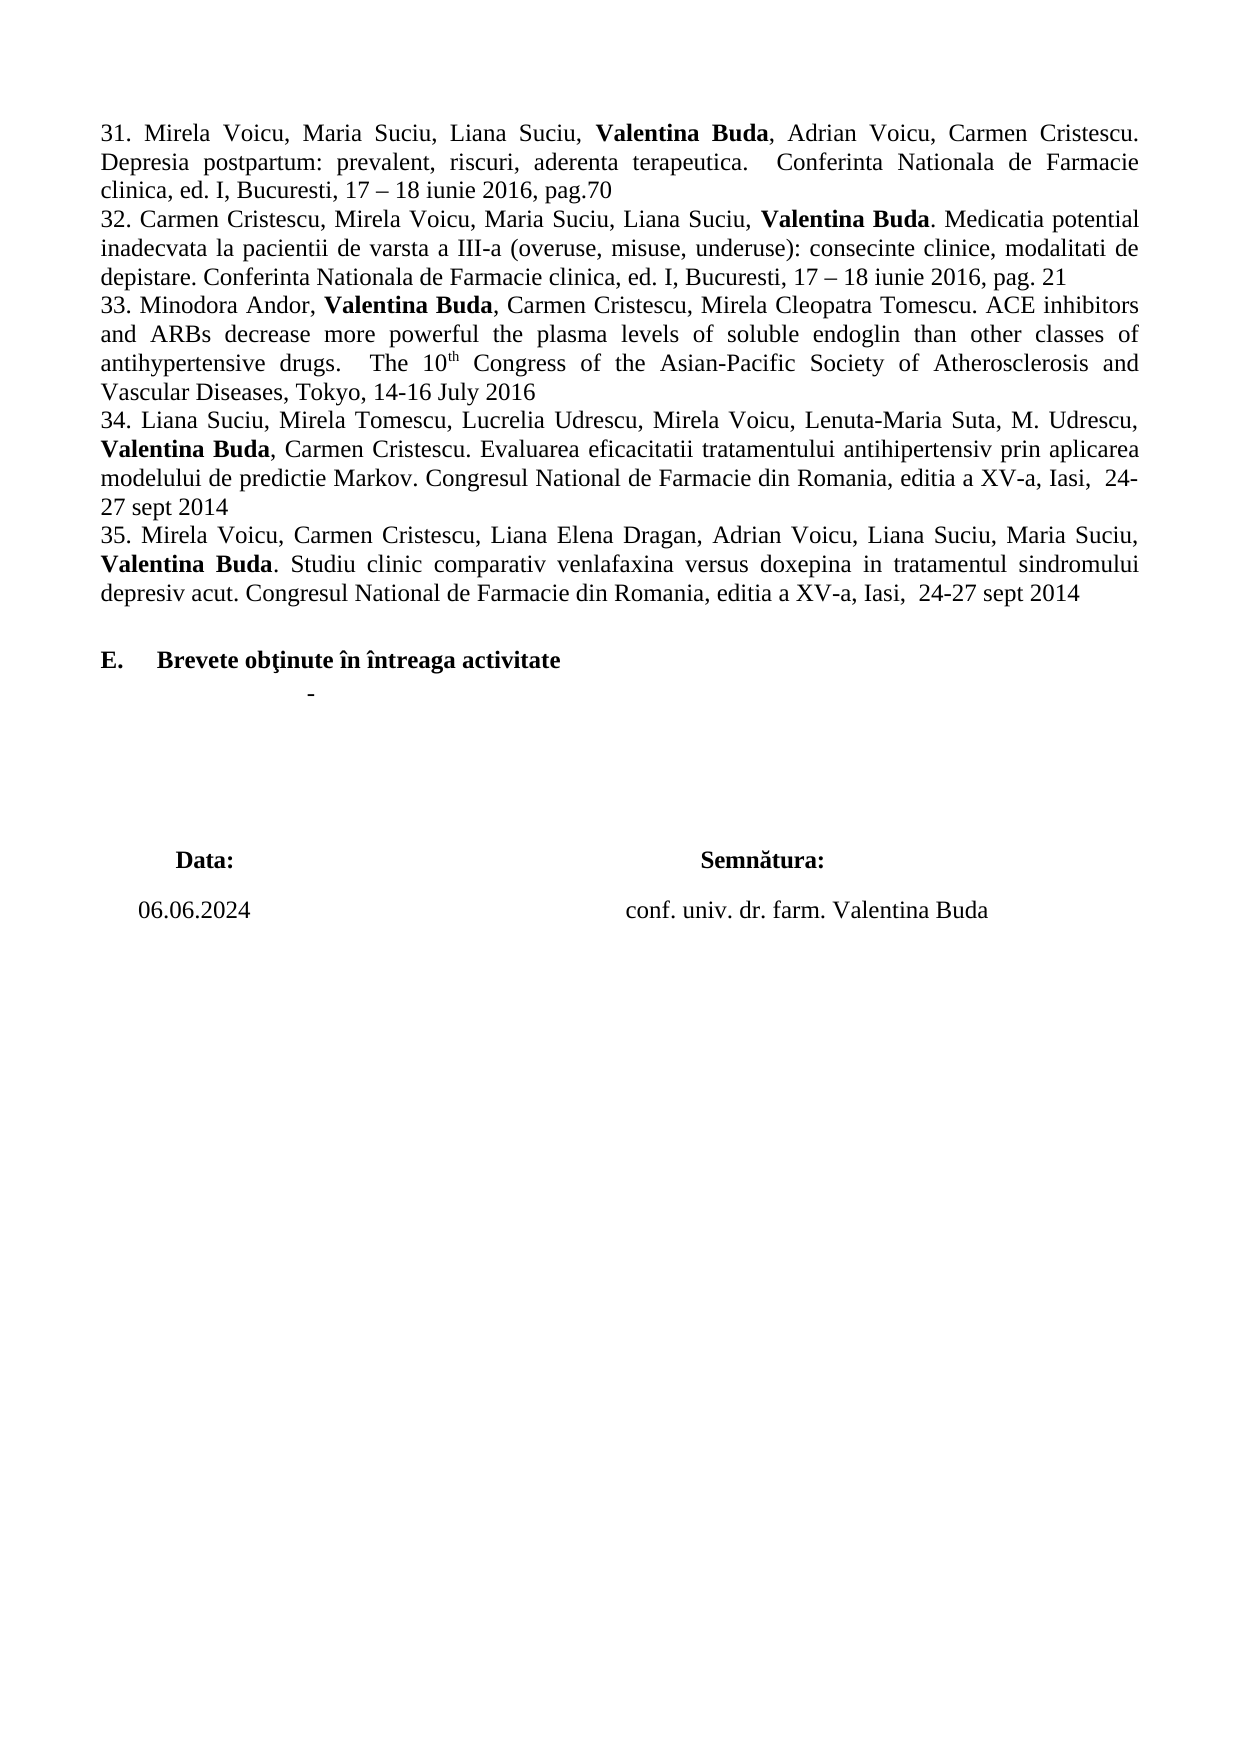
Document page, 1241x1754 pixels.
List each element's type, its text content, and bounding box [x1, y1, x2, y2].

list 32. Carmen Cristescu, Mirela Voicu, Maria Suciu, Liana Suciu, Valentina Buda. Medicatia potential inadecvata la pacientii de varsta a III-a (overuse, misuse, underuse): consecinte clinice, modalitati de depistare. Conferinta Nationala de Farmacie clinica, ed. I, Bucuresti, 17 – 18 iunie 2016, pag. 21 [100, 204, 1140, 291]
list 33. Minodora Andor, Valentina Buda, Carmen Cristescu, Mirela Cleopatra Tomescu. ACE inhibitors and ARBs decrease more powerful the plasma levels of soluble endoglin than other classes of antihypertensive drugs. The 10th Congress of the Asian-Pacific Society of Atherosclerosis and Vascular Diseases, Tokyo, 14-16 July 2016 [100, 291, 1140, 406]
text 06.06.2024 conf. univ. dr. farm. Valentina Buda [138, 895, 1140, 924]
list Brevete obţinute în întreaga activitate [100, 640, 1140, 673]
list 31. Mirela Voicu, Maria Suciu, Liana Suciu, Valentina Buda, Adrian Voicu, Carmen Cristescu. Depresia postpartum: prevalent, riscuri, aderenta terapeutica. Conferinta Nationala de Farmacie clinica, ed. I, Bucuresti, 17 – 18 iunie 2016, pag.70 [100, 118, 1140, 204]
list 35. Mirela Voicu, Carmen Cristescu, Liana Elena Dragan, Adrian Voicu, Liana Suciu, Maria Suciu, Valentina Buda. Studiu clinic comparativ venlafaxina versus doxepina in tratamentul sindromului depresiv acut. Congresul National de Farmacie din Romania, editia a XV-a, Iasi, 24-27 sept 2014 [100, 521, 1140, 607]
text Data: Semnătura: [100, 840, 1140, 873]
list 34. Liana Suciu, Mirela Tomescu, Lucrelia Udrescu, Mirela Voicu, Lenuta-Maria Suta, M. Udrescu, Valentina Buda, Carmen Cristescu. Evaluarea eficacitatii tratamentului antihipertensiv prin aplicarea modelului de predictie Markov. Congresul National de Farmacie din Romania, editia a XV-a, Iasi, 24-27 sept 2014 [100, 406, 1140, 521]
